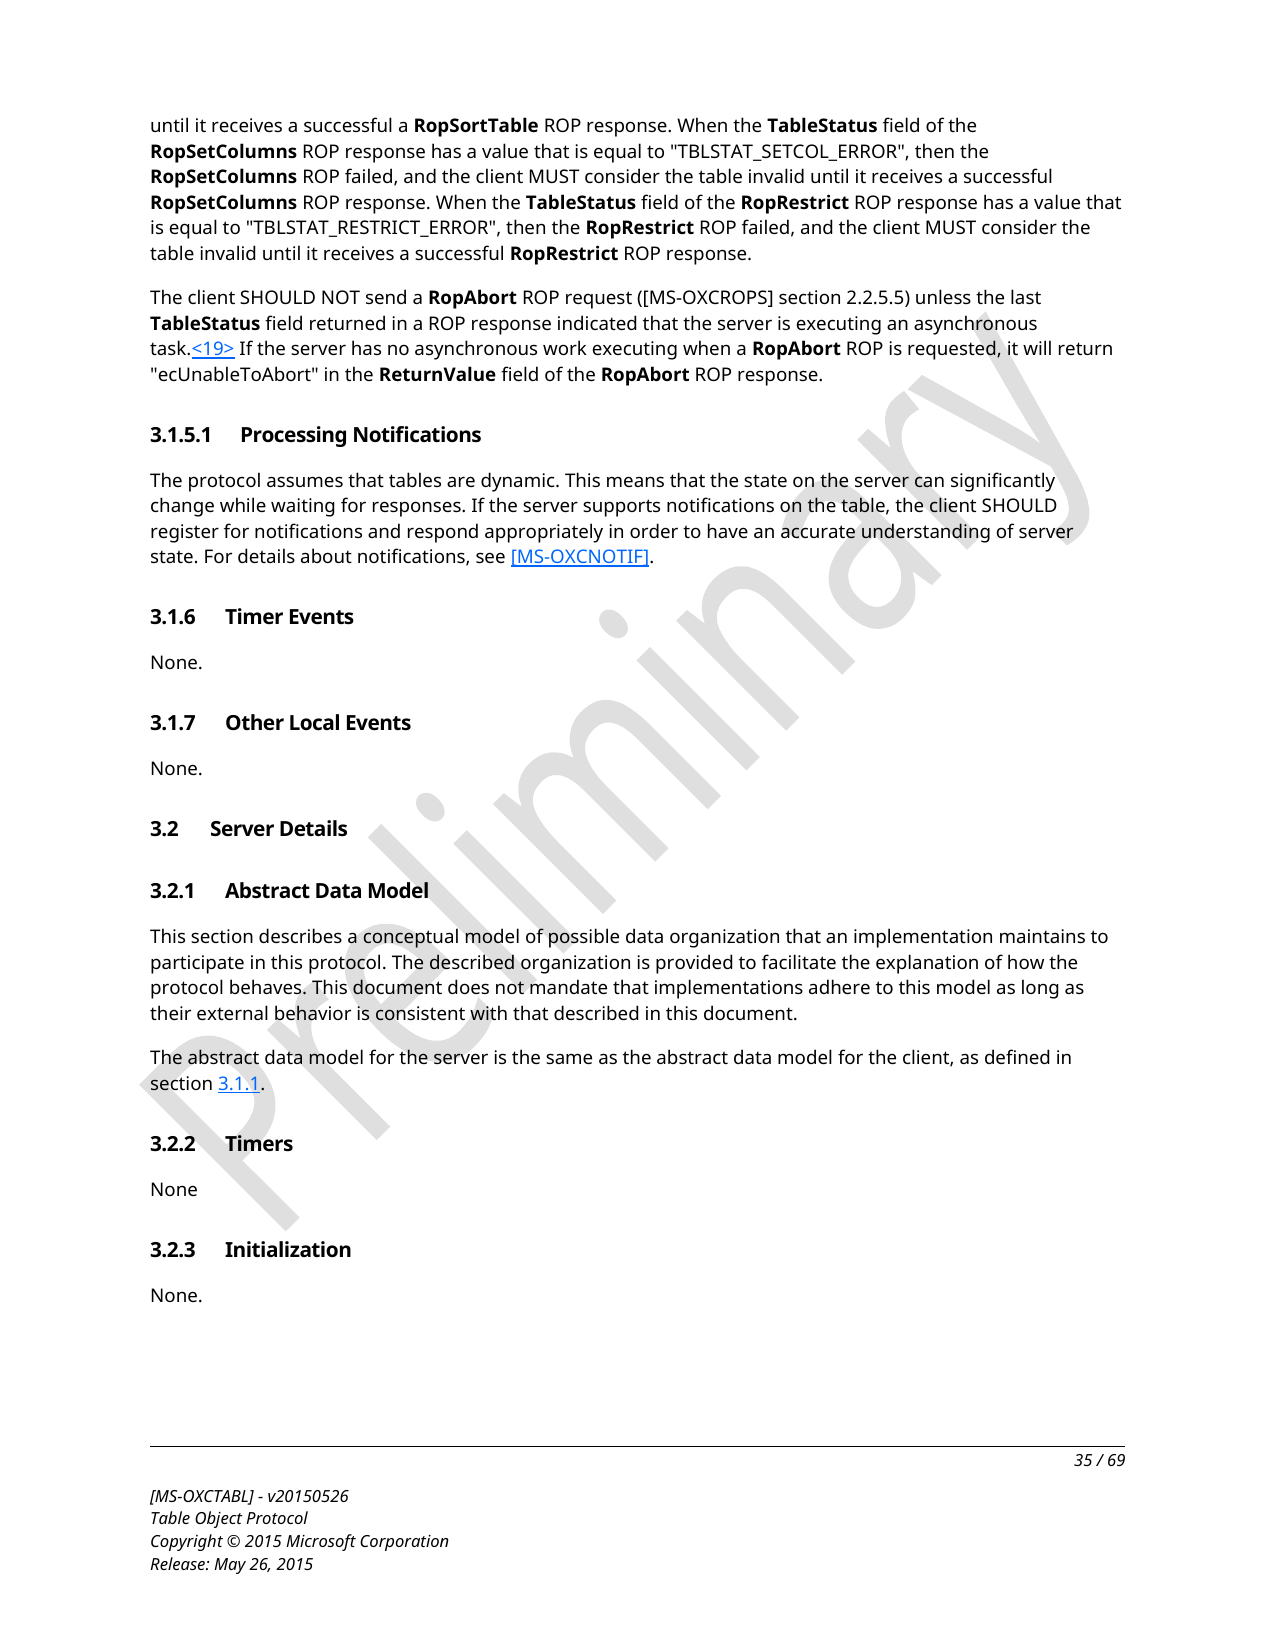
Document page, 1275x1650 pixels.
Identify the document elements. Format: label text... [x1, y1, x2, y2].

text None. [150, 756, 1125, 781]
subtitle Timer Events [150, 602, 1125, 631]
subtitle Abstract Data Model [150, 876, 1125, 905]
text This section describes a conceptual model of possible data organization that an implementation maintains to participate in this protocol. The described organization is provided to facilitate the explanation of how the protocol behaves. This document does not mandate that implementations adhere to this model as long as their external behavior is consistent with that described in this document. [150, 923, 1125, 1026]
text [150, 112, 1125, 266]
subtitle Server Details [150, 814, 1125, 843]
subtitle Processing Notifications [150, 420, 1125, 448]
text The protocol assumes that tables are dynamic. This means that the state on the server can significantly change while waiting for responses. If the server supports notifications on the table, the client SHOULD register for notifications and respond appropriately in order to have an accurate understanding of server state. For details about notifications, see [MS-OXCNOTIF]. [150, 467, 1125, 569]
text None. [150, 1282, 1125, 1307]
subtitle Other Local Events [150, 708, 1125, 737]
text None. [150, 649, 1125, 675]
subtitle Timers [150, 1129, 1125, 1157]
subtitle Initialization [150, 1235, 1125, 1263]
text The client SHOULD NOT send a RopAbort ROP request ([MS-OXCROPS] section 2.2.5.5) unless the last TableStatus field returned in a ROP response indicated that the server is executing an asynchronous task.<19> If the server has no asynchronous work executing when a RopAbort ROP is requested, it will return "ecUnableToAbort" in the ReturnValue field of the RopAbort ROP response. [150, 284, 1125, 386]
text The abstract data model for the server is the same as the abstract data model for the client, as defined in section 3.1.1. [150, 1044, 1125, 1095]
text None [150, 1176, 1125, 1201]
